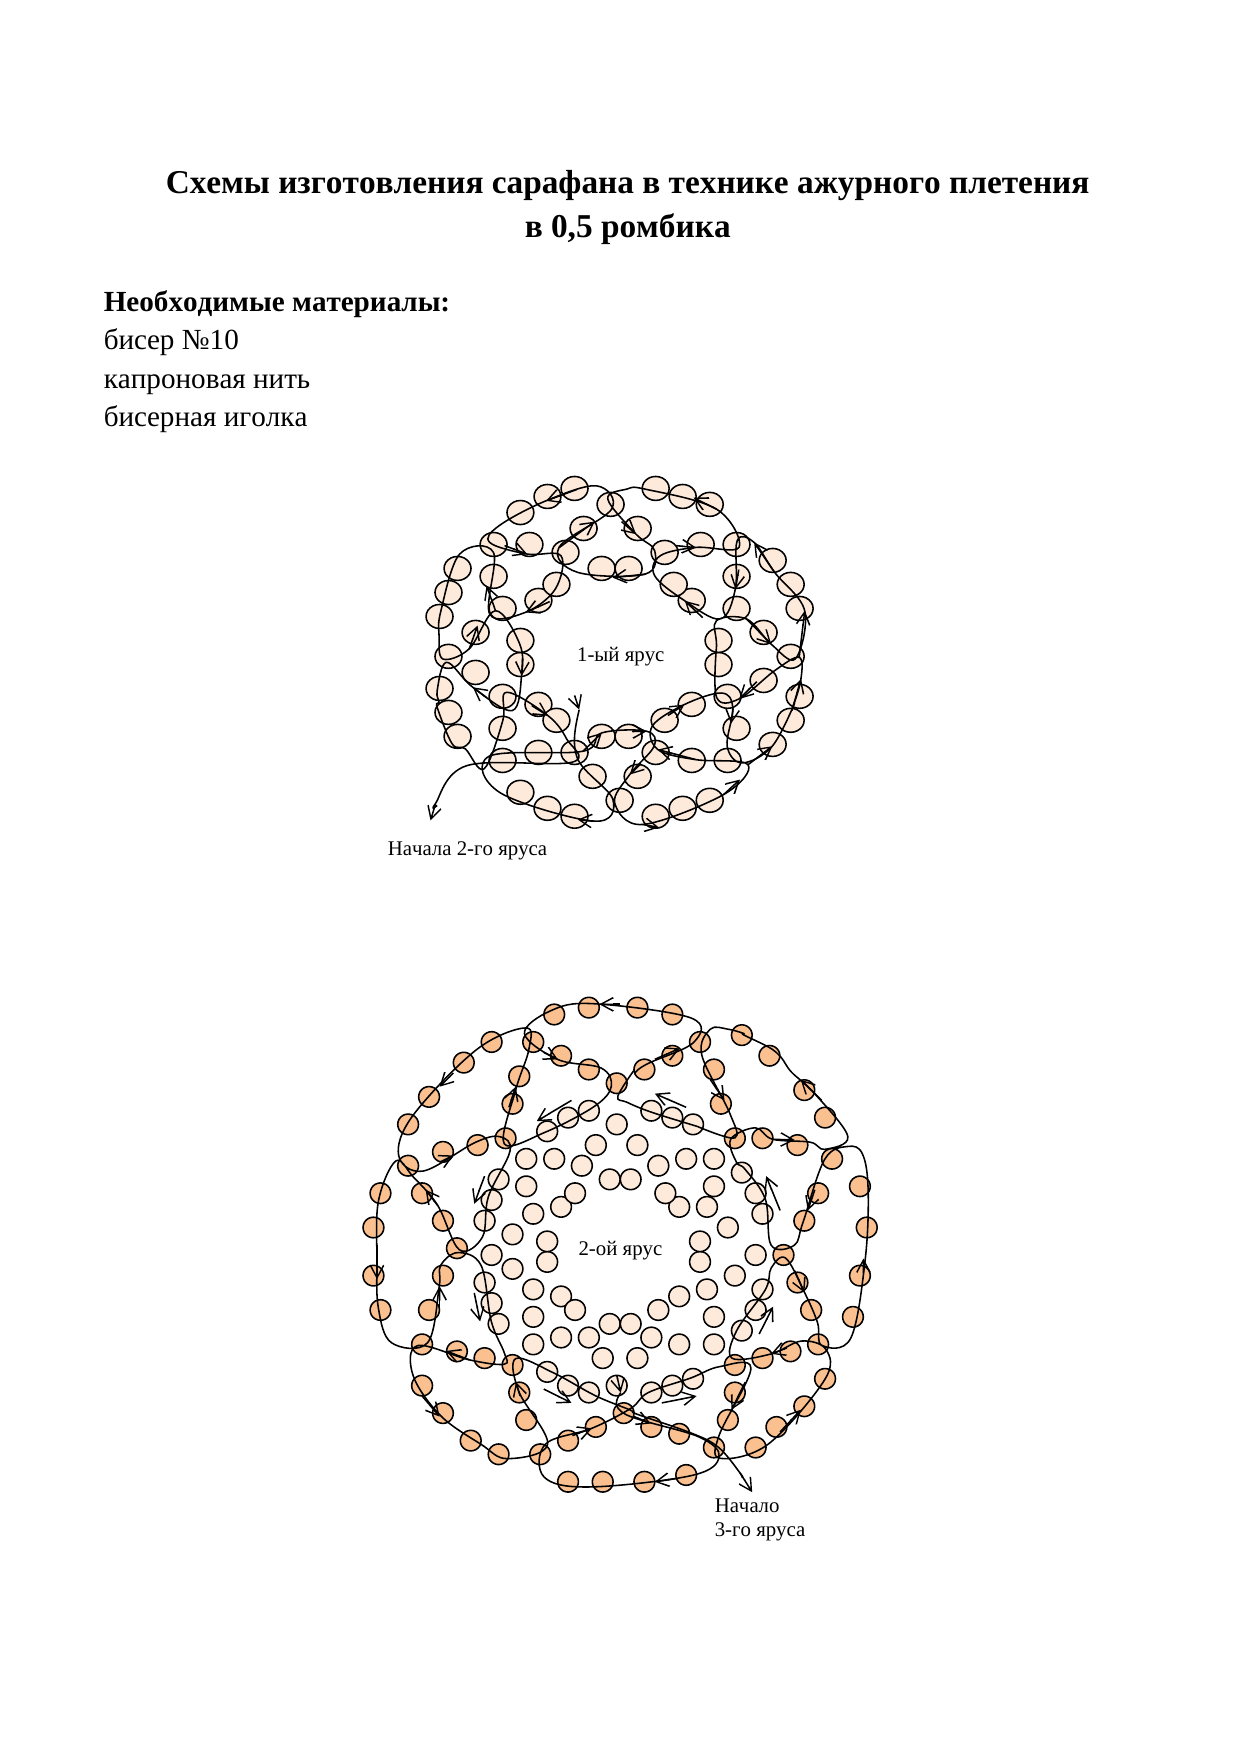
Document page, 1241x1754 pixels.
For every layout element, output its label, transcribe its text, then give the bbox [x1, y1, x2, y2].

text капроновая нить [103, 361, 1152, 394]
text Необходимые материалы: [103, 284, 1152, 317]
text в 0,5 ромбика [103, 206, 1152, 244]
text Схемы изготовления сарафана в технике ажурного плетения [103, 162, 1152, 201]
text бисерная иголка [103, 399, 1152, 433]
text бисер №10 [103, 322, 1152, 356]
